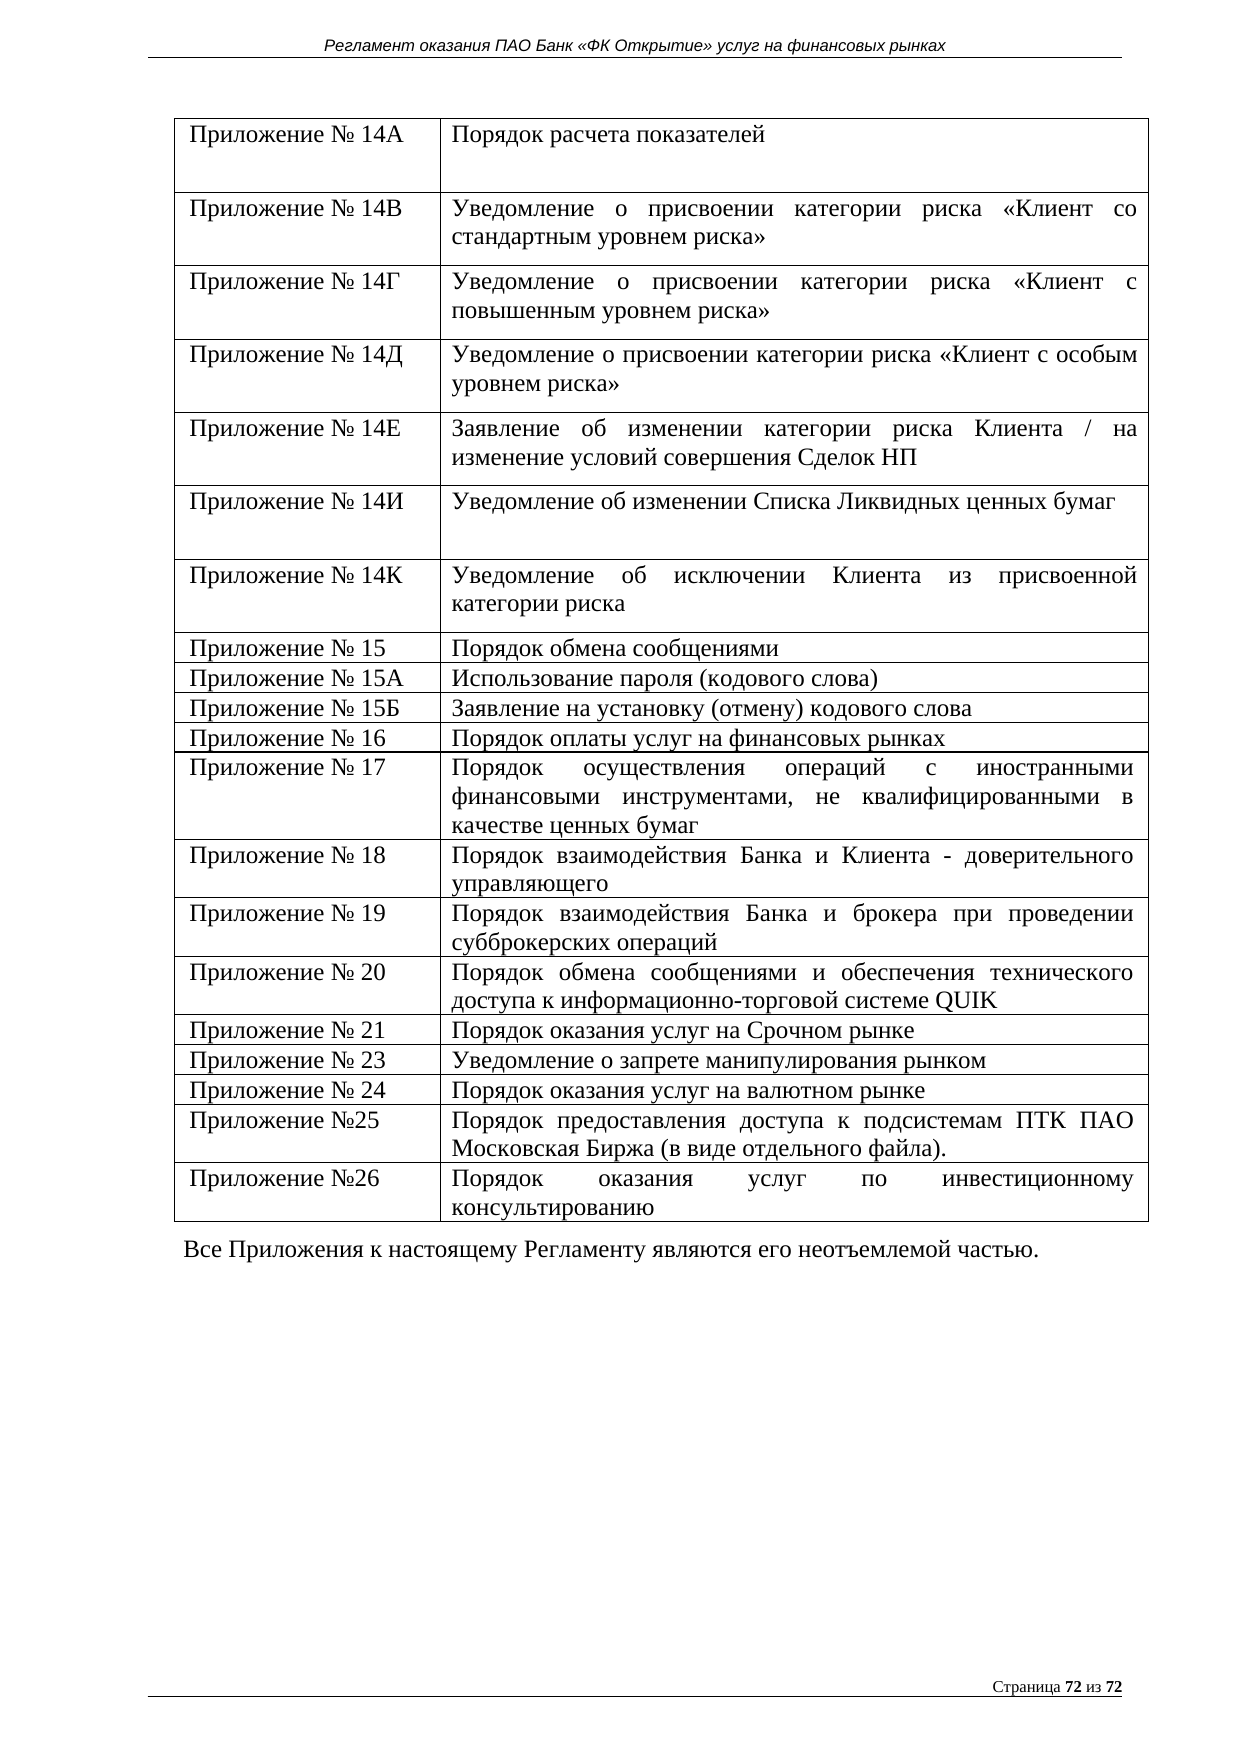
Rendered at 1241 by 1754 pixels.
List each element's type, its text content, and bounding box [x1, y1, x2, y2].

table_cell Приложение № 17 [175, 753, 440, 839]
table_cell Уведомление о присвоении категории риска «Клиент со стандартным уровнем риска» [441, 193, 1148, 265]
table_cell Использование пароля (кодового слова) [441, 663, 1148, 692]
table_cell Уведомление об исключении Клиента из присвоенной категории риска [441, 560, 1148, 632]
table_cell Уведомление о присвоении категории риска «Клиент с повышенным уровнем риска» [441, 266, 1148, 338]
text Все Приложения к настоящему Регламенту являются его неотъемлемой частью. [183, 1234, 1087, 1263]
table_cell Приложение № 16 [175, 723, 440, 751]
table_cell Приложение № 14Д [175, 340, 440, 412]
table_cell Порядок предоставления доступа к подсистемам ПТК ПАО Московская Биржа (в виде отдельного файла). [441, 1105, 1148, 1162]
table_cell Заявление об изменении категории риска Клиента / на изменение условий совершения Сделок НП [441, 413, 1148, 485]
table_cell Уведомление о присвоении категории риска «Клиент с особым уровнем риска» [441, 340, 1148, 412]
table_cell Приложение № 15А [175, 663, 440, 692]
table_cell Приложение №26 [175, 1163, 440, 1221]
table_cell Порядок оплаты услуг на финансовых рынках [441, 723, 1148, 751]
table_cell Приложение № 23 [175, 1045, 440, 1074]
table_cell Приложение № 24 [175, 1075, 440, 1104]
table_cell Порядок оказания услуг по инвестиционному консультированию [441, 1163, 1148, 1221]
table_cell Приложение № 14В [175, 193, 440, 265]
table_cell Порядок взаимодействия Банка и брокера при проведении субброкерских операций [441, 898, 1148, 956]
table_cell Приложение № 20 [175, 957, 440, 1014]
table_cell Приложение №25 [175, 1105, 440, 1162]
table_cell Порядок обмена сообщениями и обеспечения технического доступа к информационно-торговой системе QUIK [441, 957, 1148, 1014]
table_cell Порядок расчета показателей [441, 119, 1148, 192]
table_cell Порядок обмена сообщениями [441, 633, 1148, 662]
table_cell Приложение № 14К [175, 560, 440, 632]
table_cell Приложение № 15 [175, 633, 440, 662]
table_cell Приложение № 18 [175, 840, 440, 897]
table_cell Приложение № 14А [175, 119, 440, 192]
table_cell Приложение № 14Е [175, 413, 440, 485]
table_cell Заявление на установку (отмену) кодового слова [441, 693, 1148, 722]
table_cell Порядок оказания услуг на Срочном рынке [441, 1015, 1148, 1044]
table_cell Приложение № 15Б [175, 693, 440, 722]
table_cell Уведомление об изменении Списка Ликвидных ценных бумаг [441, 486, 1148, 559]
table_cell Приложение № 19 [175, 898, 440, 956]
table_cell Порядок осуществления операций с иностранными финансовыми инструментами, не квалифицированными в качестве ценных бумаг [441, 753, 1148, 839]
table_cell Приложение № 14И [175, 486, 440, 559]
table_cell Порядок оказания услуг на валютном рынке [441, 1075, 1148, 1104]
table_cell Уведомление о запрете манипулирования рынком [441, 1045, 1148, 1074]
table_cell Приложение № 14Г [175, 266, 440, 338]
table_cell Приложение № 21 [175, 1015, 440, 1044]
table_cell Порядок взаимодействия Банка и Клиента - доверительного управляющего [441, 840, 1148, 897]
